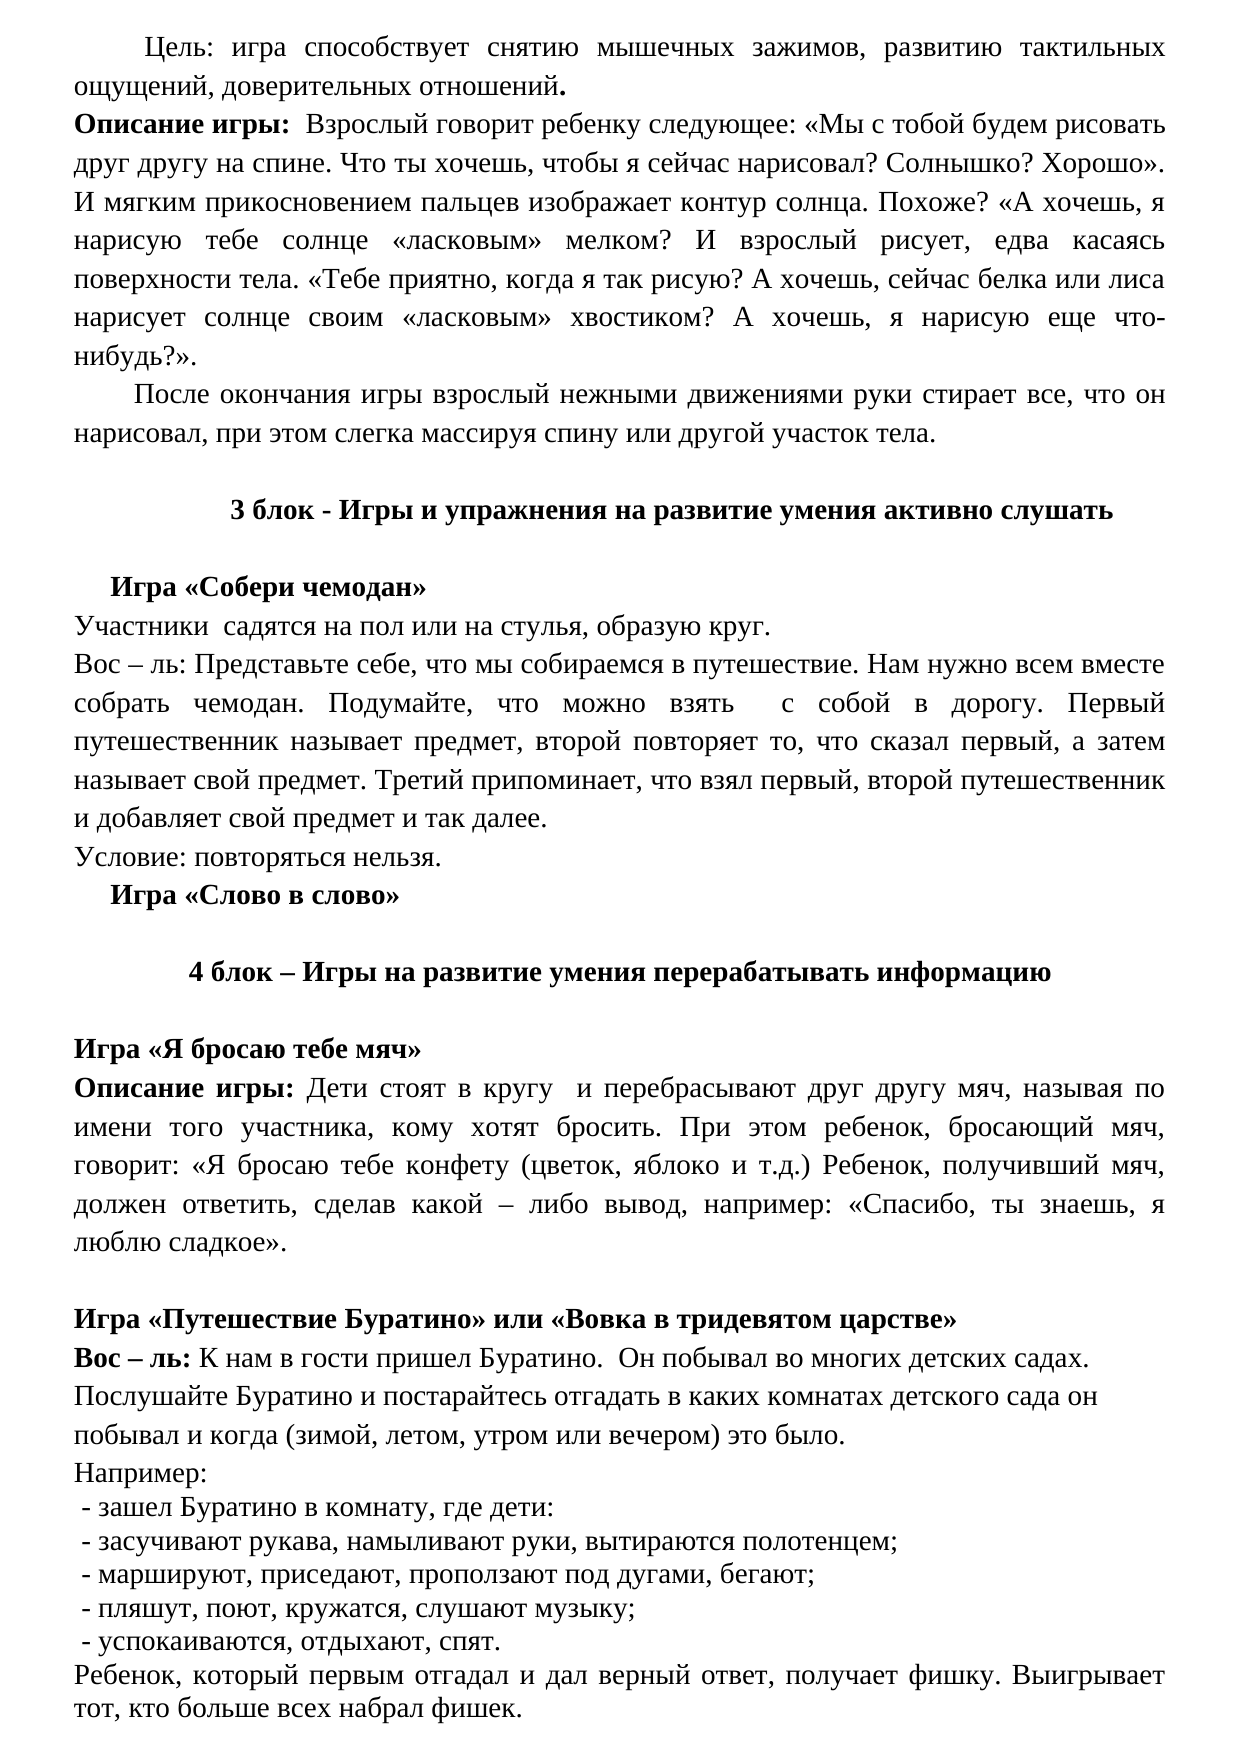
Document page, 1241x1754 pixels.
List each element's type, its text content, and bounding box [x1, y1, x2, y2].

text - успокаиваются, отдыхают, спят. [74, 1623, 1167, 1657]
text - засучивают рукава, намыливают руки, вытираются полотенцем; [74, 1523, 1167, 1556]
text Игра «Я бросаю тебе мяч» [74, 1032, 1167, 1065]
text 4 блок – Игры на развитие умения перерабатывать информацию [74, 954, 1167, 988]
text Игра «Слово в слово» [74, 877, 1167, 911]
text Вос – ль: Представьте себе, что мы собираемся в путешествие. Нам нужно всем вместе собрать чемодан. Подумайте, что можно взять с собой в дорогу. Первый путешественник называет предмет, второй повторяет то, что сказал первый, а затем называет свой предмет. Третий припоминает, что взял первый, второй путешественник и добавляет свой предмет и так далее. [74, 646, 1167, 834]
text После окончания игры взрослый нежными движениями руки стирает все, что он нарисовал, при этом слегка массируя спину или другой участок тела. [74, 376, 1167, 448]
text Условие: повторяться нельзя. [74, 839, 1167, 872]
text Вос – ль: К нам в гости пришел Буратино. Он побывал во многих детских садах. Послушайте Буратино и постарайтесь отгадать в каких комнатах детского сада он побывал и когда (зимой, летом, утром или вечером) это было. [74, 1340, 1167, 1451]
text Описание игры: Дети стоят в кругу и перебрасывают друг другу мяч, называя по имени того участника, кому хотят бросить. При этом ребенок, бросающий мяч, говорит: «Я бросаю тебе конфету (цветок, яблоко и т.д.) Ребенок, получивший мяч, должен ответить, сделав какой – либо вывод, например: «Спасибо, ты знаешь, я люблю сладкое». [74, 1070, 1167, 1258]
text Игра «Путешествие Буратино» или «Вовка в тридевятом царстве» [74, 1301, 1167, 1335]
text Игра «Собери чемодан» [74, 569, 1167, 603]
text - маршируют, приседают, проползают под дугами, бегают; [74, 1556, 1167, 1590]
text - зашел Буратино в комнату, где дети: [74, 1489, 1167, 1523]
text Ребенок, который первым отгадал и дал верный ответ, получает фишку. Выигрывает тот, кто больше всех набрал фишек. [74, 1657, 1167, 1724]
text Участники садятся на пол или на стулья, образую круг. [74, 608, 1167, 641]
text Описание игры: Взрослый говорит ребенку следующее: «Мы с тобой будем рисовать друг другу на спине. Что ты хочешь, чтобы я сейчас нарисовал? Солнышко? Хорошо». И мягким прикосновением пальцев изображает контур солнца. Похоже? «А хочешь, я нарисую тебе солнце «ласковым» мелком? И взрослый рисует, едва касаясь поверхности тела. «Тебе приятно, когда я так рисую? А хочешь, сейчас белка или лиса нарисует солнце своим «ласковым» хвостиком? А хочешь, я нарисую еще что-нибудь?». [74, 107, 1167, 371]
text Цель: игра способствует снятию мышечных зажимов, развитию тактильных ощущений, доверительных отношений. [74, 29, 1167, 102]
text - пляшут, поют, кружатся, слушают музыку; [74, 1590, 1167, 1623]
text 3 блок - Игры и упражнения на развитие умения активно слушать [177, 492, 1167, 526]
text Например: [74, 1456, 1167, 1489]
